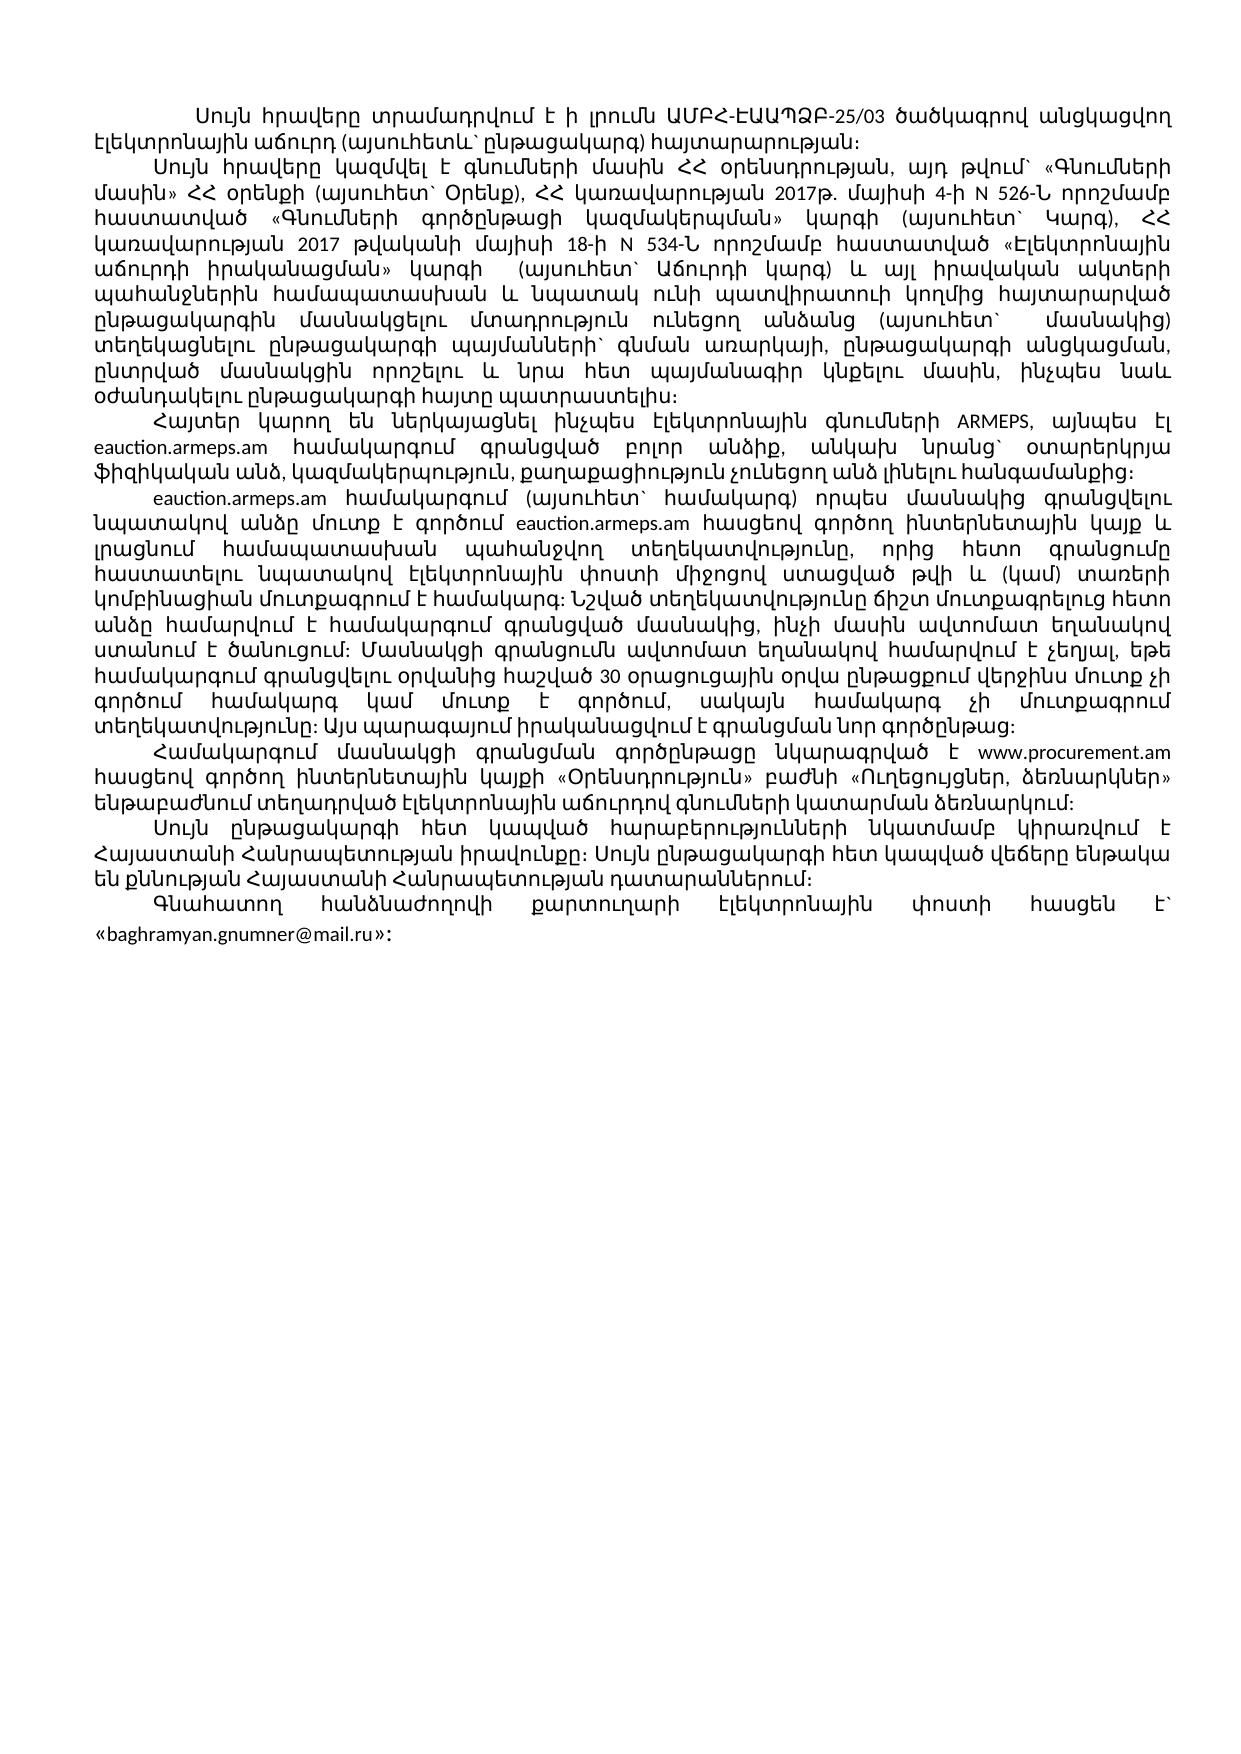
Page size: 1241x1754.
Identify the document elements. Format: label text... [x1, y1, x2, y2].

text Հայտեր կարող են ներկայացնել ինչպես էլեկտրոնային գնումների ARMEPS, այնպես էլ eauction.armeps.am համակարգում գրանցված բոլոր անձիք, անկախ նրանց` օտարերկրյա ֆիզիկական անձ, կազմակերպություն, քաղաքացիություն չունեցող անձ լինելու հանգամանքից։ [94, 409, 1171, 485]
text eauction.armeps.am համակարգում (այսուհետ` համակարգ) որպես մասնակից գրանցվելու նպատակով անձը մուտք է գործում eauction.armeps.am հասցեով գործող ինտերնետային կայք և լրացնում համապատասխան պահանջվող տեղեկատվությունը, որից հետո գրանցումը հաստատելու նպատակով էլեկտրոնային փոստի միջոցով ստացված թվի և (կամ) տառերի կոմբինացիան մուտքագրում է համակարգ: Նշված տեղեկատվությունը ճիշտ մուտքագրելուց հետո անձը համարվում է համակարգում գրանցված մասնակից, ինչի մասին ավտոմատ եղանակով ստանում է ծանուցում: Մասնակցի գրանցումն ավտոմատ եղանակով համարվում է չեղյալ, եթե համակարգում գրանցվելու օրվանից հաշված 30 օրացուցային օրվա ընթացքում վերջինս մուտք չի գործում համակարգ կամ մուտք է գործում, սակայն համակարգ չի մուտքագրում տեղեկատվությունը: Այս պարագայում իրականացվում է գրանցման նոր գործընթաց: [94, 485, 1171, 739]
text Գնահատող հանձնաժողովի քարտուղարի էլեկտրոնային փոստի հասցեն է` «baghramyan.gnumner@mail.ru»: [94, 892, 1171, 948]
text Համակարգում մասնակցի գրանցման գործընթացը նկարագրված է www.procurement.am հասցեով գործող ինտերնետային կայքի «Օրենսդրություն» բաժնի «Ուղեցույցներ, ձեռնարկներ» ենթաբաժնում տեղադրված էլեկտրոնային աճուրդով գնումների կատարման ձեռնարկում: [94, 739, 1171, 815]
text Սույն ընթացակարգի հետ կապված հարաբերությունների նկատմամբ կիրառվում է Հայաստանի Հանրապետության իրավունքը։ Սույն ընթացակարգի հետ կապված վեճերը ենթակա են քննության Հայաստանի Հանրապետության դատարաններում։ [94, 815, 1171, 892]
text Սույն հրավերը կազմվել է գնումների մասին ՀՀ օրենսդրության, այդ թվում` «Գնումների մասին» ՀՀ օրենքի (այսուհետ` Օրենք), ՀՀ կառավարության 2017թ. մայիսի 4-ի N 526-Ն որոշմամբ հաստատված «Գնումների գործընթացի կազմակերպման» կարգի (այսուհետ` Կարգ), ՀՀ կառավարության 2017 թվականի մայիսի 18-ի N 534-Ն որոշմամբ հաստատված «Էլեկտրոնային աճուրդի իրականացման» կարգի (այսուհետ` Աճուրդի կարգ) և այլ իրավական ակտերի պահանջներին համապատասխան և նպատակ ունի պատվիրատուի կողմից հայտարարված ընթացակարգին մասնակցելու մտադրություն ունեցող անձանց (այսուհետ` մասնակից) տեղեկացնելու ընթացակարգի պայմանների` գնման առարկայի, ընթացակարգի անցկացման, ընտրված մասնակցին որոշելու և նրա հետ պայմանագիր կնքելու մասին, ինչպես նաև օժանդակելու ընթացակարգի հայտը պատրաստելիս։ [94, 154, 1171, 409]
text Սույն հրավերը տրամադրվում է ի լրումն ԱՄԲՀ-ԷԱԱՊՁԲ-25/03 ծածկագրով անցկացվող էլեկտրոնային աճուրդ (այսուհետև` ընթացակարգ) հայտարարության։ [94, 104, 1171, 154]
